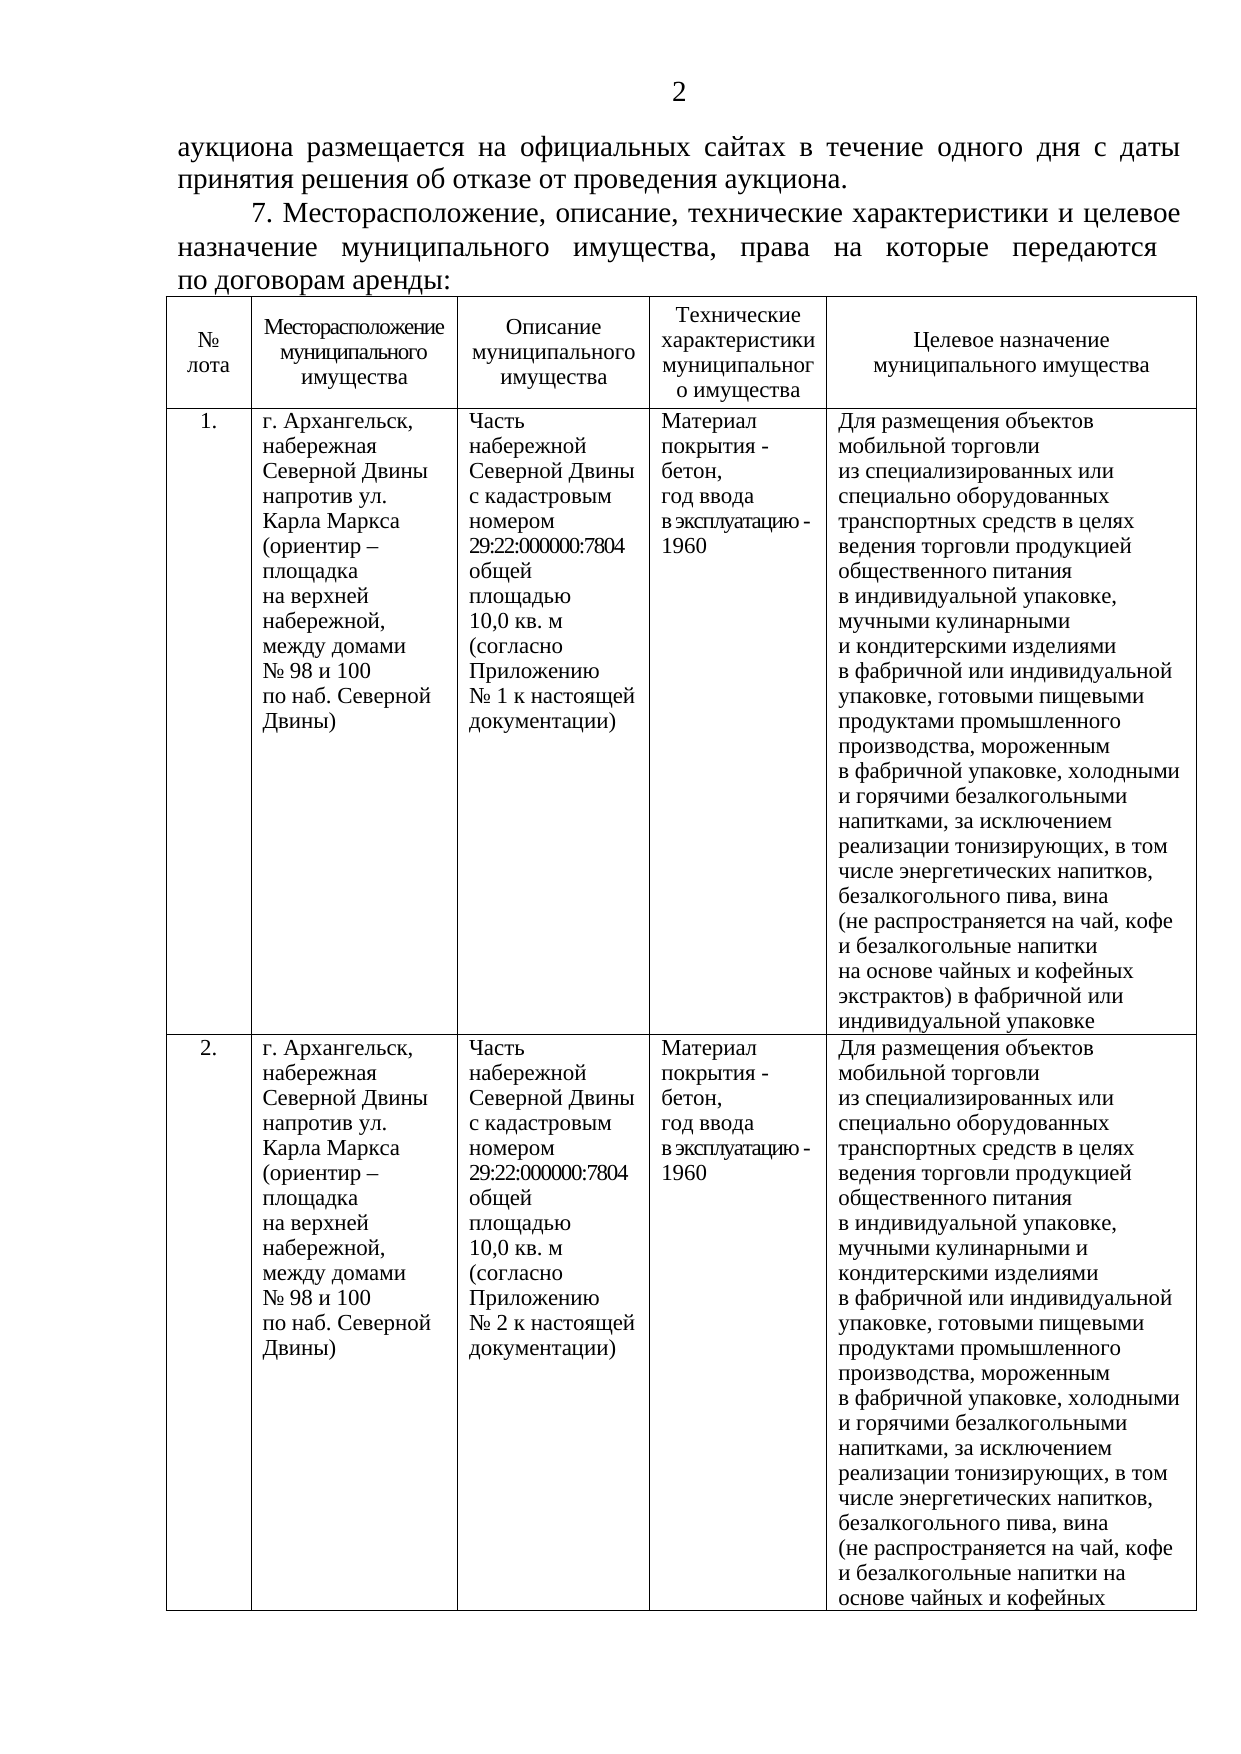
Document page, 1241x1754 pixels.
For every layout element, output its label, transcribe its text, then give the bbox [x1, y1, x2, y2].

table_header Месторасположение муниципального имущества [252, 297, 457, 408]
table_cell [458, 1035, 649, 1610]
table_cell Материал покрытия - бетон, год ввода в эксплуатацию - 1960 [650, 409, 826, 1034]
table_header Технические характеристики муниципального имущества [650, 297, 826, 408]
table_header Целевое назначение муниципального имущества [827, 297, 1196, 408]
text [177, 131, 1181, 195]
table_cell 1. [167, 409, 251, 1034]
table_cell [827, 1035, 1196, 1610]
table_header № лота [167, 297, 251, 408]
table_cell 2. [167, 1035, 251, 1610]
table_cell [252, 1035, 457, 1610]
table_cell Часть набережной Северной Двины с кадастровым номером 29:22:000000:7804 общей площадью 10,0 кв. м (согласно Приложению № 1 к настоящей документации) [458, 409, 649, 1034]
text 7. Месторасположение, описание, технические характеристики и целевое назначение муниципального имущества, права на которые передаются по договорам аренды: [177, 195, 1181, 296]
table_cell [650, 1035, 826, 1610]
table_header Описание муниципального имущества [458, 297, 649, 408]
